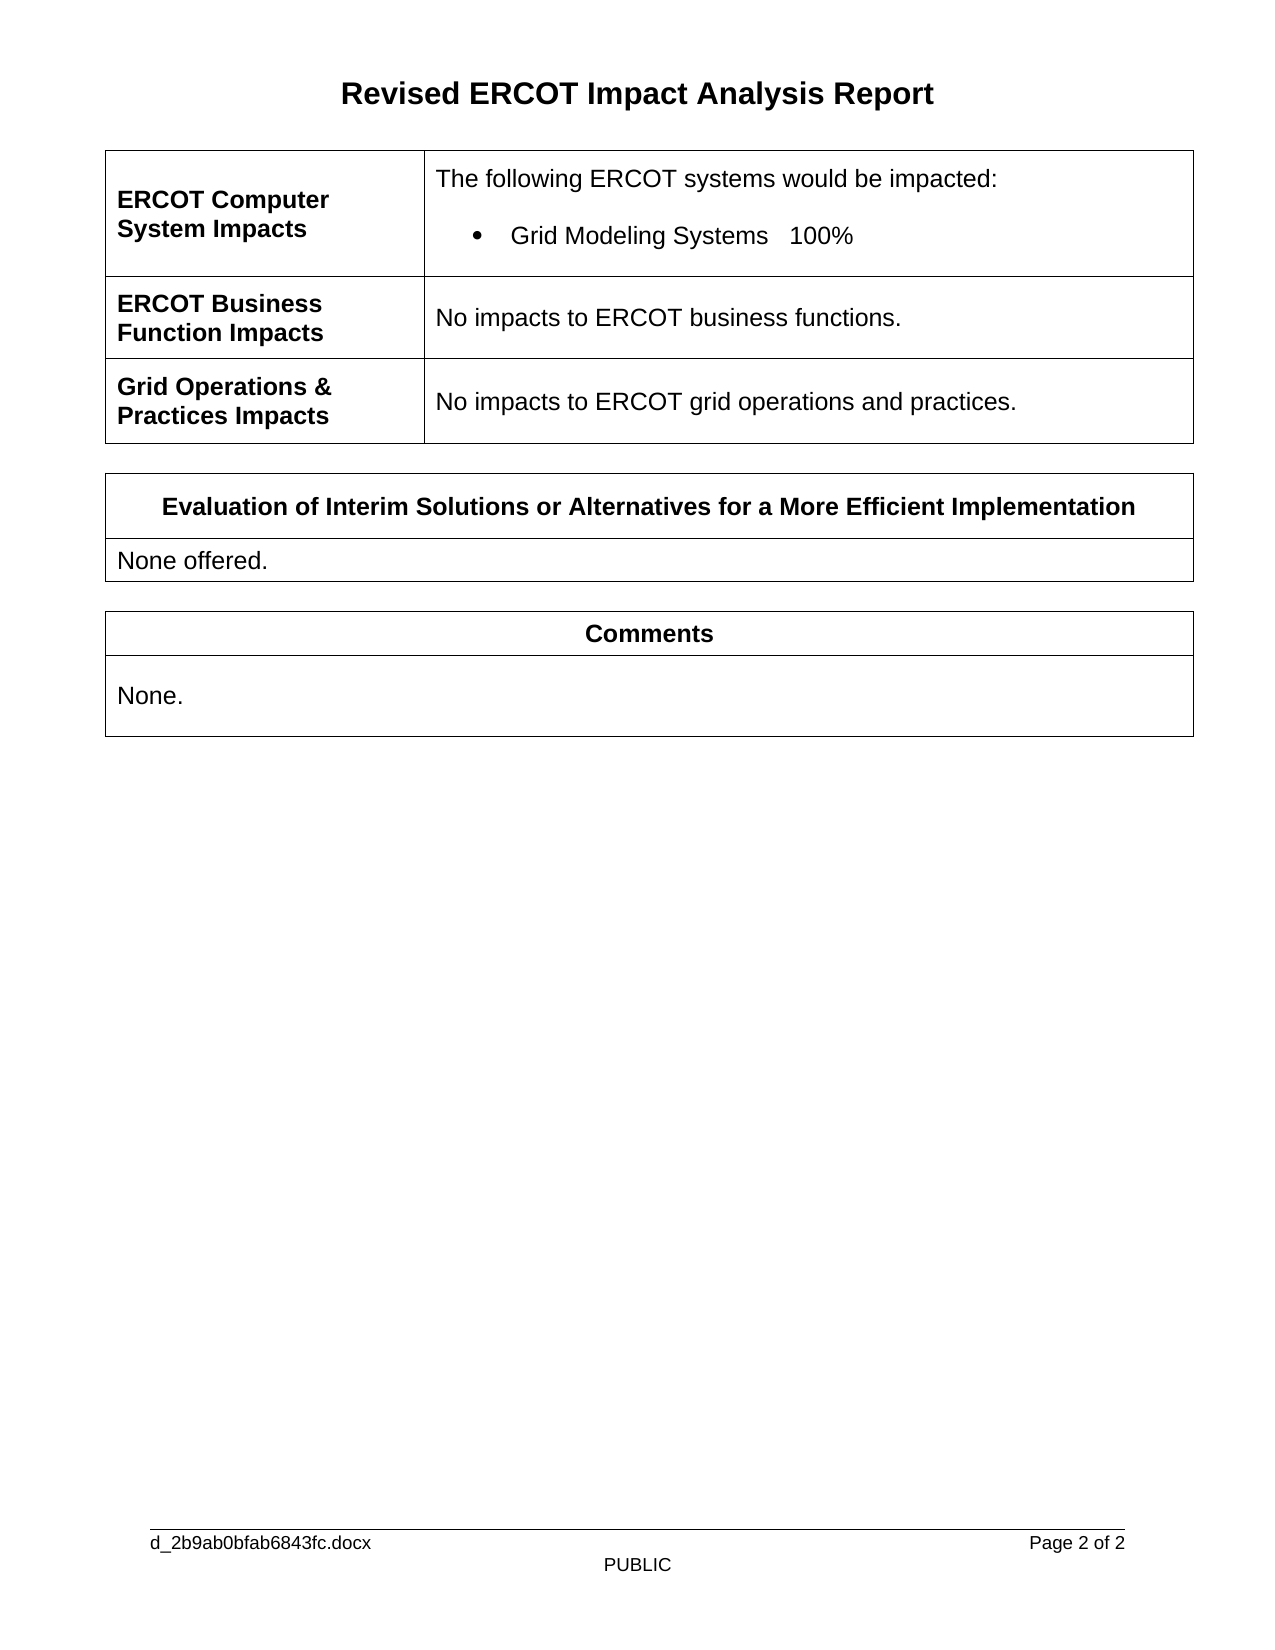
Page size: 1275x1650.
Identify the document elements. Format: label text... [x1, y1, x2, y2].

table_header Evaluation of Interim Solutions or Alternatives for a More Efficient Implementation [106, 474, 1193, 538]
table_cell None offered. [106, 539, 1193, 581]
table_cell No impacts to ERCOT grid operations and practices. [425, 359, 1193, 443]
table_cell Grid Operations & Practices Impacts [106, 359, 424, 443]
table_header Comments [106, 612, 1193, 655]
table_cell ERCOT Computer System Impacts [106, 151, 424, 276]
table_cell ERCOT Business Function Impacts [106, 277, 424, 358]
table_cell None. [106, 656, 1193, 736]
table_cell No impacts to ERCOT business functions. [425, 277, 1193, 358]
table_cell The following ERCOT systems would be impacted: Grid Modeling Systems 100% [425, 151, 1193, 276]
